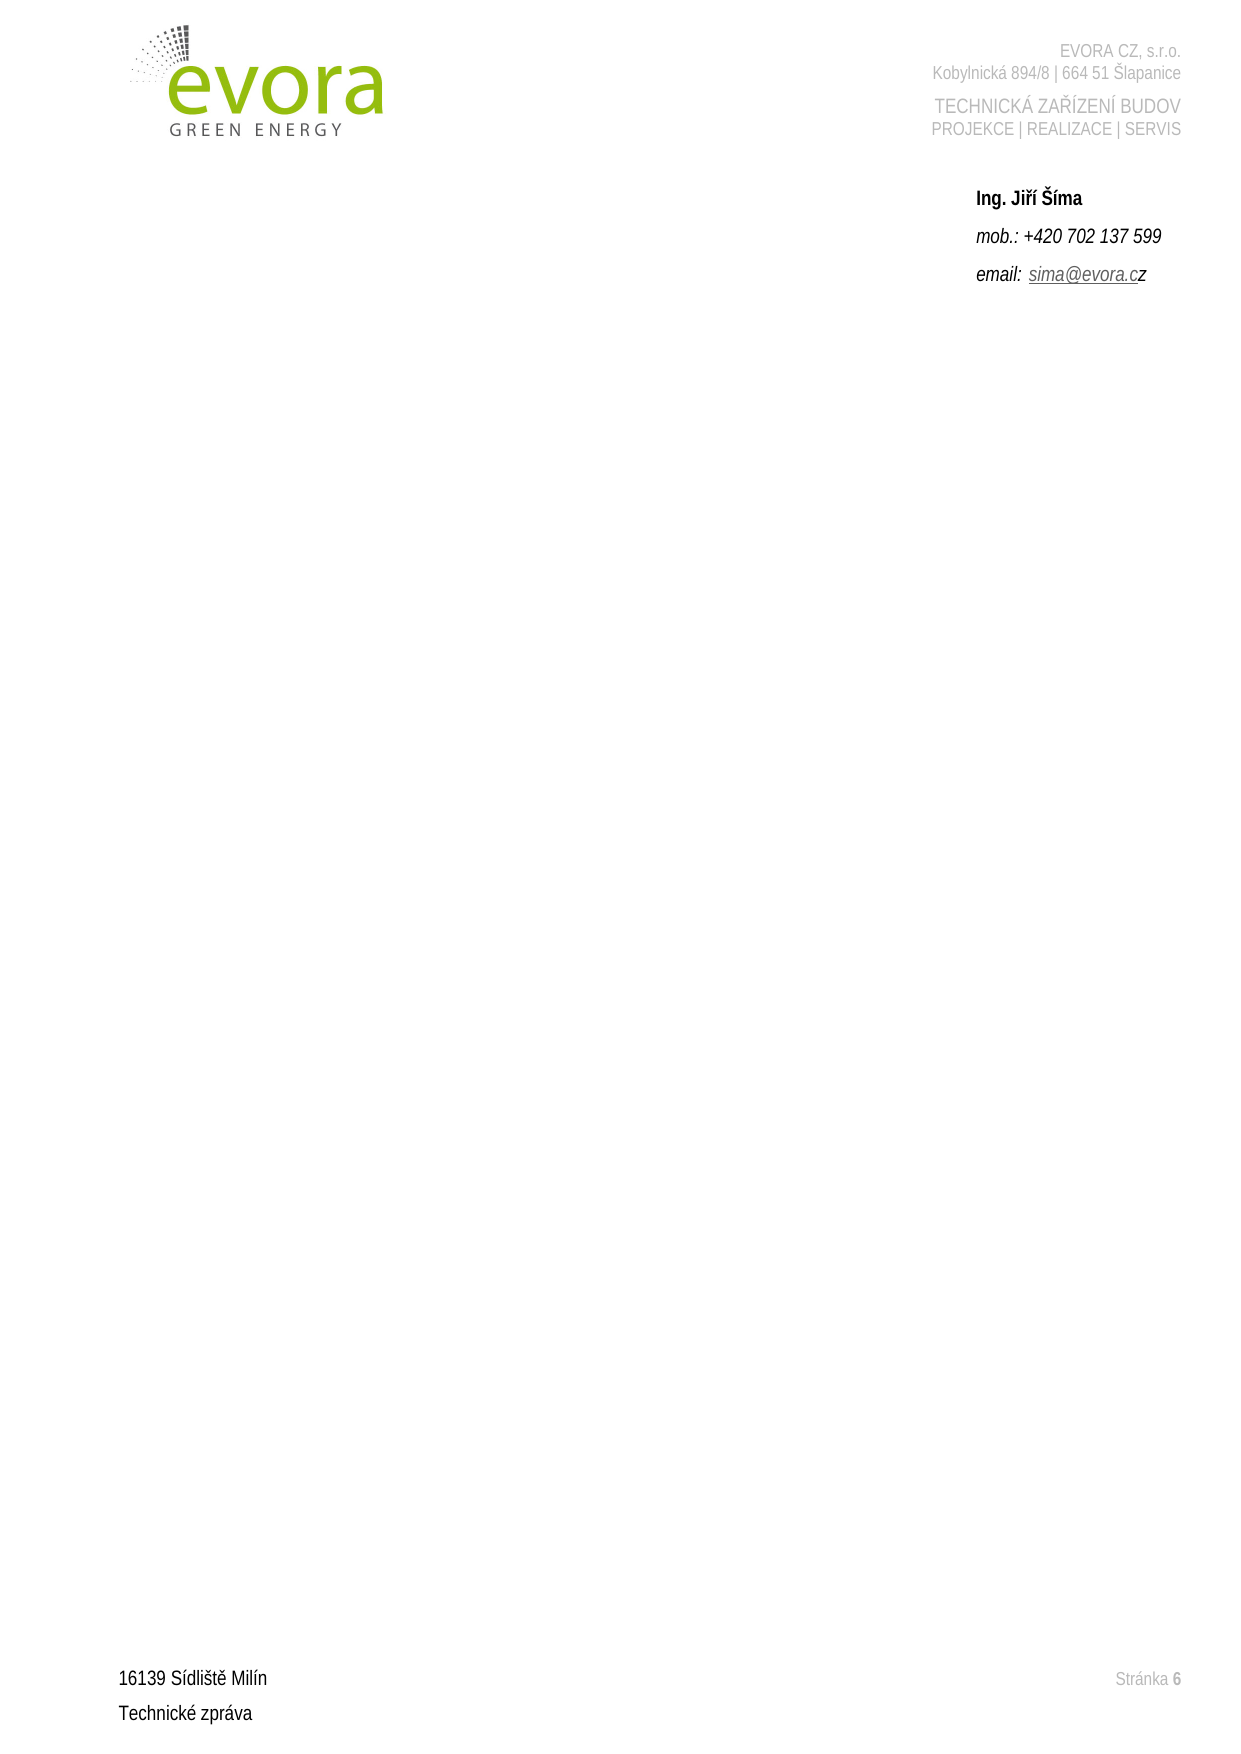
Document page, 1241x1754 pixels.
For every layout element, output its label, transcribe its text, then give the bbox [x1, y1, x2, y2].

table_cell Ing. Jiří Šíma mob.: +420 702 137 599 email: sima@evora.cz [965, 174, 1181, 289]
picture [118, 12, 401, 146]
